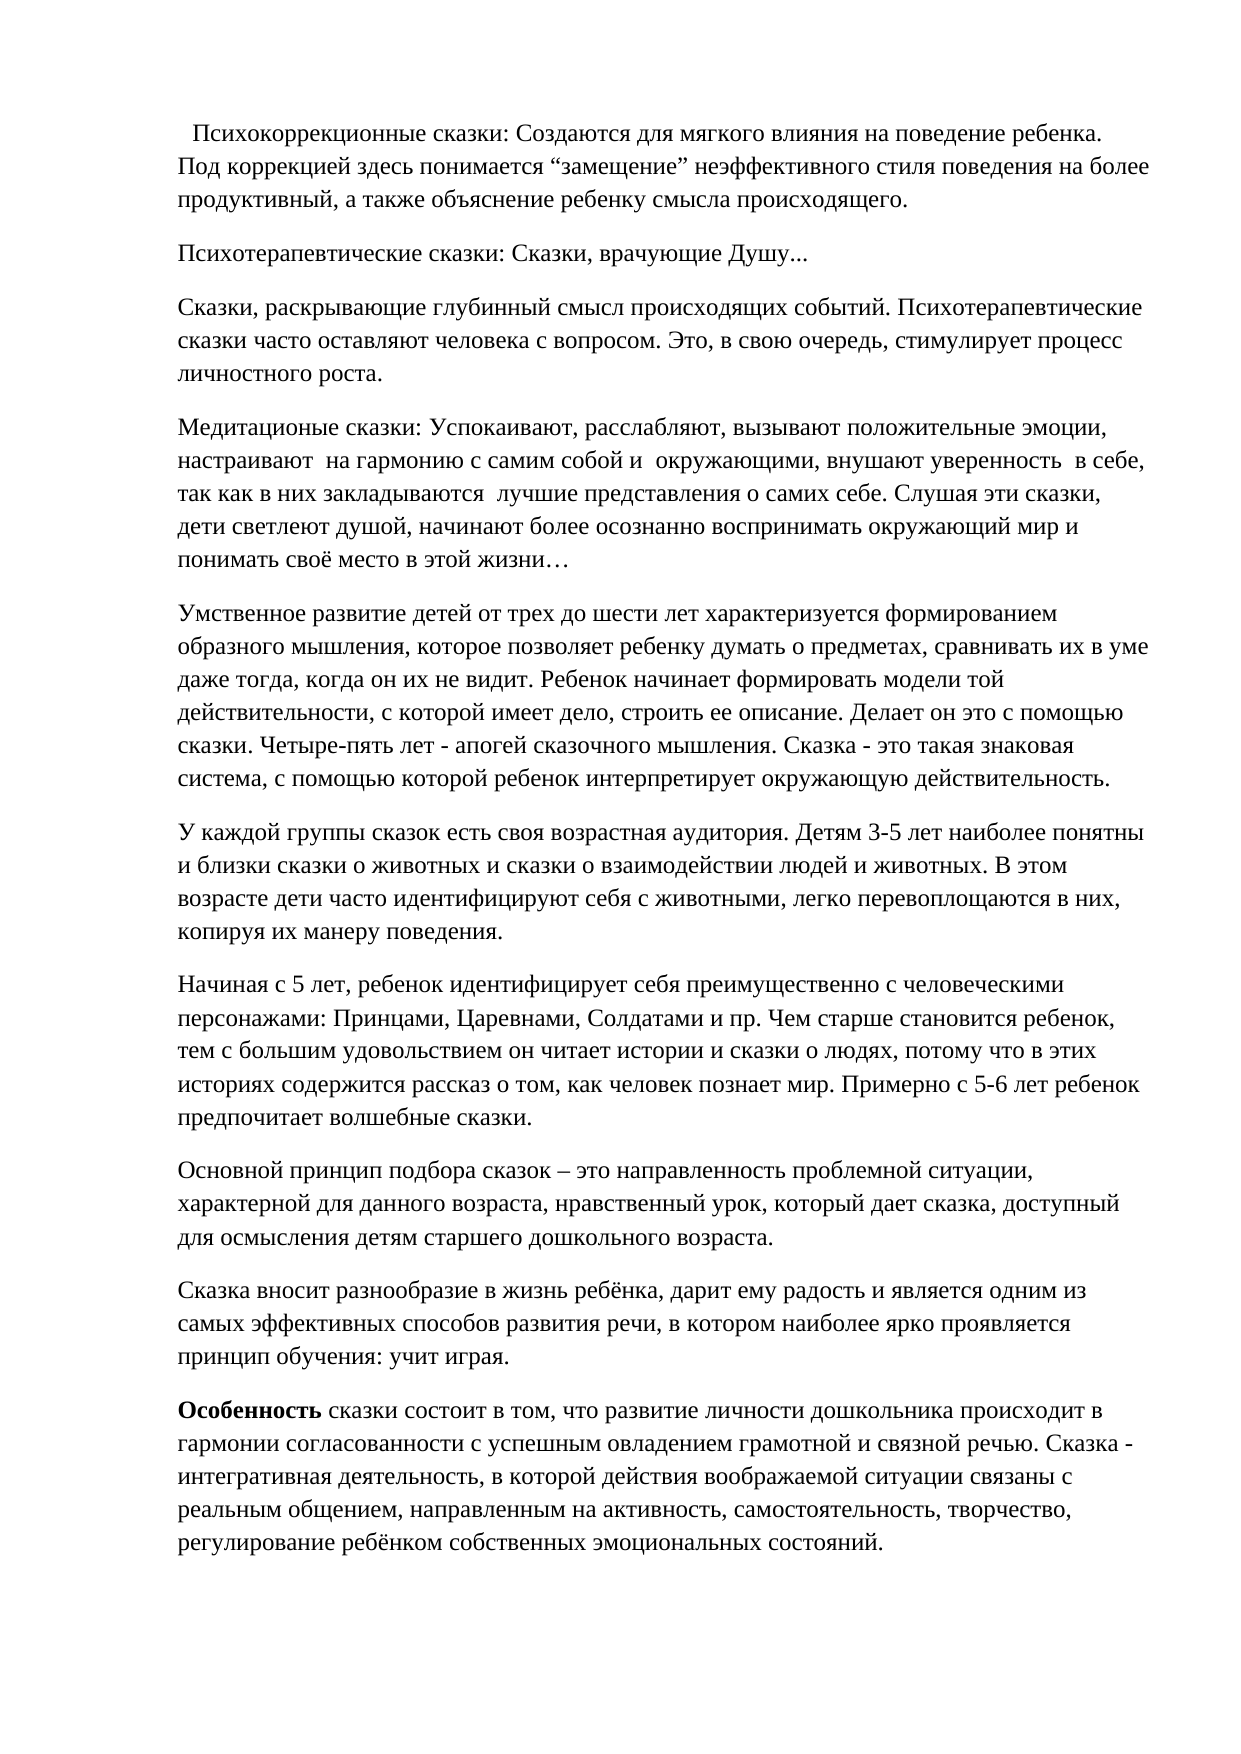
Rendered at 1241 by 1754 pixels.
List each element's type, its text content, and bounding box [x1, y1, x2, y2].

text Особенность сказки состоит в том, что развитие личности дошкольника происходит в гармонии согласованности с успешным овладением грамотной и связной речью. Сказка - интегративная деятельность, в которой действия воображаемой ситуации связаны с реальным общением, направленным на активность, самостоятельность, творчество, регулирование ребёнком собственных эмоциональных состояний. [177, 1395, 1152, 1556]
text Начиная с 5 лет, ребенок идентифицирует себя преимущественно с человеческими персонажами: Принцами, Царевнами, Солдатами и пр. Чем старше становится ребенок, тем с большим удовольствием он читает истории и сказки о людях, потому что в этих историях содержится рассказ о том, как человек познает мир. Примерно с 5-6 лет ребенок предпочитает волшебные сказки. [177, 969, 1152, 1130]
text Медитационые сказки: Успокаивают, расслабляют, вызывают положительные эмоции, настраивают на гармонию с самим собой и окружающими, внушают уверенность в себе, так как в них закладываются лучшие представления о самих себе. Слушая эти сказки, дети светлеют душой, начинают более осознанно воспринимать окружающий мир и понимать своё место в этой жизни… [177, 412, 1152, 573]
text Психотерапевтические сказки: Сказки, врачующие Душу... [177, 238, 1152, 267]
text Умственное развитие детей от трех до шести лет характеризуется формированием образного мышления, которое позволяет ребенку думать о предметах, сравнивать их в уме даже тогда, когда он их не видит. Ребенок начинает формировать модели той действительности, с которой имеет дело, строить ее описание. Делает он это с помощью сказки. Четыре-пять лет - апогей сказочного мышления. Сказка - это такая знаковая система, с помощью которой ребенок интерпретирует окружающую действительность. [177, 598, 1152, 792]
text Сказка вносит разнообразие в жизнь ребёнка, дарит ему радость и является одним из самых эффективных способов развития речи, в котором наиболее ярко проявляется принцип обучения: учит играя. [177, 1275, 1152, 1370]
text Сказки, раскрывающие глубинный смысл происходящих событий. Психотерапевтические сказки часто оставляют человека с вопросом. Это, в свою очередь, стимулирует процесс личностного роста. [177, 292, 1152, 387]
text Основной принцип подбора сказок – это направленность проблемной ситуации, характерной для данного возраста, нравственный урок, который дает сказка, доступный для осмысления детям старшего дошкольного возраста. [177, 1156, 1152, 1250]
text У каждой группы сказок есть своя возрастная аудитория. Детям 3-5 лет наиболее понятны и близки сказки о животных и сказки о взаимодействии людей и животных. В этом возрасте дети часто идентифицируют себя с животными, легко перевоплощаются в них, копируя их манеру поведения. [177, 817, 1152, 944]
text Психокоррекционные сказки: Создаются для мягкого влияния на поведение ребенка. Под коррекцией здесь понимается “замещение” неэффективного стиля поведения на более продуктивный, а также объяснение ребенку смысла происходящего. [177, 118, 1152, 213]
